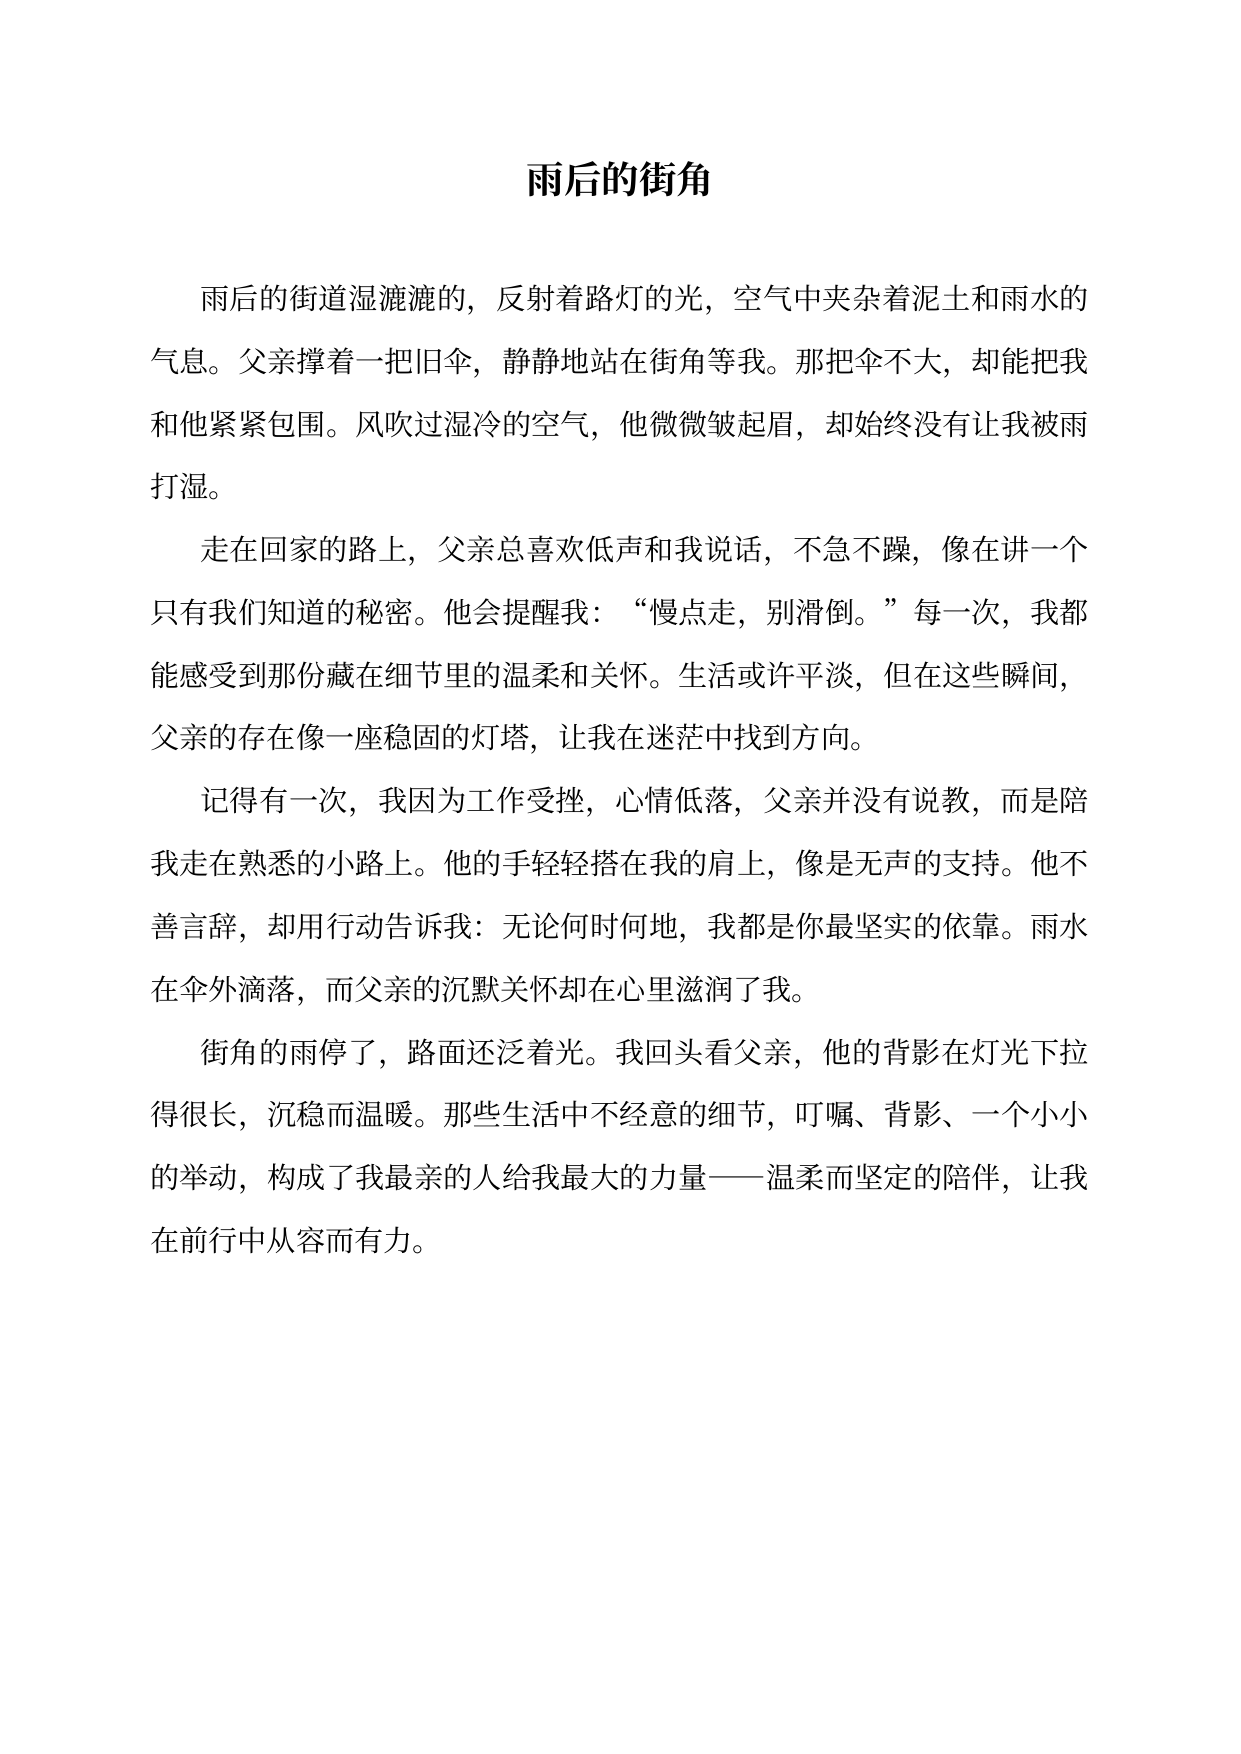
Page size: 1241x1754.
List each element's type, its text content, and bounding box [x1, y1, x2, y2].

text 街角的雨停了，路面还泛着光。我回头看父亲，他的背影在灯光下拉得很长，沉稳而温暖。那些生活中不经意的细节，叮嘱、背影、一个小小的举动，构成了我最亲的人给我最大的力量——温柔而坚定的陪伴，让我在前行中从容而有力。 [150, 1029, 1090, 1260]
text 走在回家的路上，父亲总喜欢低声和我说话，不急不躁，像在讲一个只有我们知道的秘密。他会提醒我：“慢点走，别滑倒。”每一次，我都能感受到那份藏在细节里的温柔和关怀。生活或许平淡，但在这些瞬间，父亲的存在像一座稳固的灯塔，让我在迷茫中找到方向。 [150, 527, 1090, 757]
text 雨后的街道湿漉漉的，反射着路灯的光，空气中夹杂着泥土和雨水的气息。父亲撑着一把旧伞，静静地站在街角等我。那把伞不大，却能把我和他紧紧包围。风吹过湿冷的空气，他微微皱起眉，却始终没有让我被雨打湿。 [150, 276, 1090, 506]
subtitle 雨后的街角 [150, 150, 1090, 204]
text 记得有一次，我因为工作受挫，心情低落，父亲并没有说教，而是陪我走在熟悉的小路上。他的手轻轻搭在我的肩上，像是无声的支持。他不善言辞，却用行动告诉我：无论何时何地，我都是你最坚实的依靠。雨水在伞外滴落，而父亲的沉默关怀却在心里滋润了我。 [150, 778, 1090, 1008]
